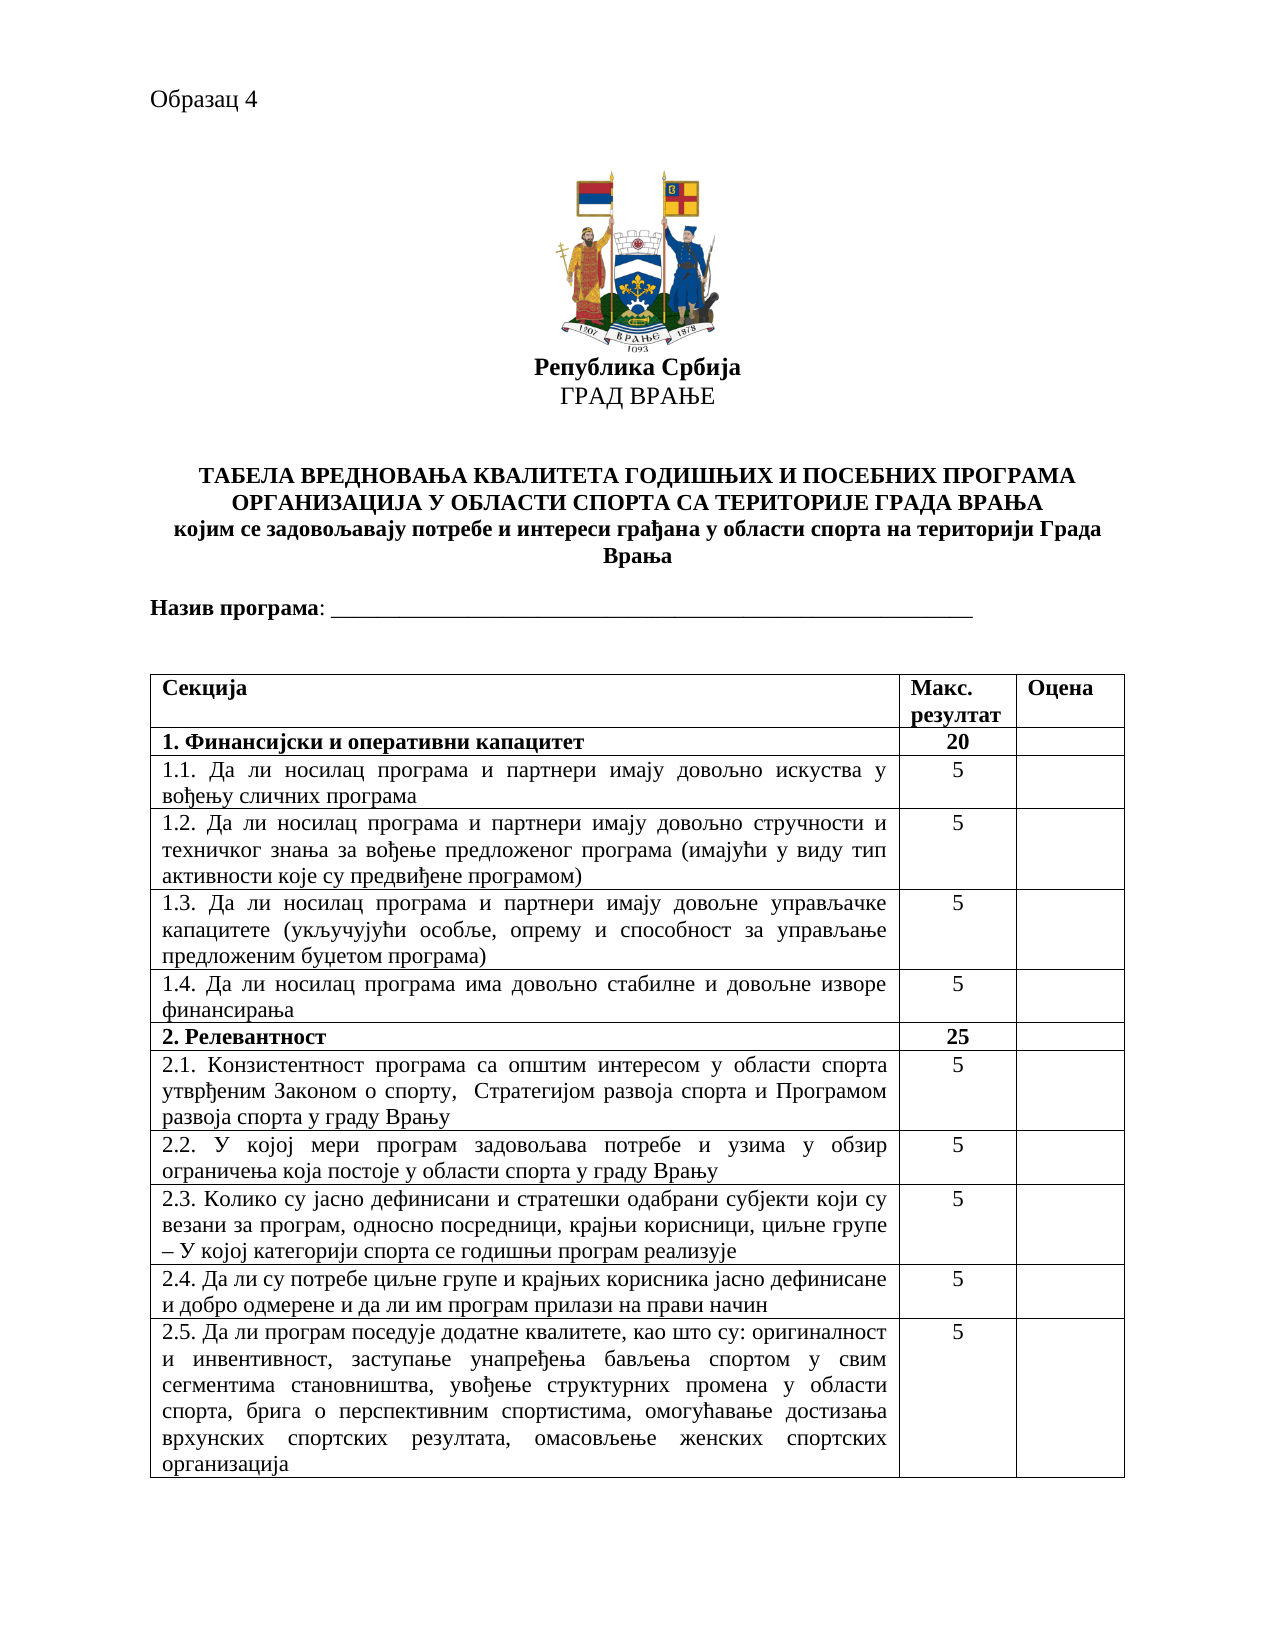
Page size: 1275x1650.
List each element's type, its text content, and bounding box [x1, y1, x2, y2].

table_cell [1017, 1051, 1124, 1130]
table_cell 2. Релевантност [151, 1023, 899, 1050]
table_cell 1.2. Да ли носилац програма и партнери имају довољно стручности и техничког знања за вођење предложеног програма (имајући у виду тип активности које су предвиђене програмом) [151, 809, 899, 888]
table_cell 2.1. Конзистентност програма са општим интересом у области спорта утврђеним Законом о спорту, Стратегијом развоја спорта и Програмом развоја спорта у граду Врању [151, 1051, 899, 1130]
text којим се задовољавају потребе и интереси грађана у области спорта на територији Града Врања [150, 515, 1125, 568]
table_cell 1.4. Да ли носилац програма има довољно стабилне и довољне изворе финансирања [151, 970, 899, 1022]
table_header Секција [151, 675, 899, 727]
text Република Србија [150, 352, 1125, 381]
text Образац 4 [150, 84, 1125, 113]
table_cell 2.5. Да ли програм поседује додатне квалитете, као што су: оригиналност и инвентивност, заступање унапређења бављења спортом у свим сегментима становништва, увођење структурних промена у области спорта, брига о перспективним спортистима, омогућавање достизања врхунских спортских резултата, омасовљење женских спортских организација [151, 1319, 899, 1477]
text ТАБЕЛА ВРЕДНОВАЊА КВАЛИТЕТА ГОДИШЊИХ И ПОСЕБНИХ ПРОГРАМА ОРГАНИЗАЦИЈА У ОБЛАСТИ СПОРТА СА ТЕРИТОРИЈЕ ГРАДА ВРАЊА [150, 463, 1125, 515]
table_cell 5 [900, 1131, 1016, 1183]
table_cell [1017, 970, 1124, 1022]
table_cell [1017, 1131, 1124, 1183]
table_cell [1017, 1319, 1124, 1477]
picture [555, 170, 720, 353]
table_cell 25 [900, 1023, 1016, 1050]
table_cell 5 [900, 756, 1016, 808]
table_header Макс. резултат [900, 675, 1016, 727]
table_cell [1017, 1023, 1124, 1050]
table_cell [1017, 1265, 1124, 1317]
table_cell 5 [900, 890, 1016, 968]
table_header Оцена [1017, 675, 1124, 727]
table_cell [1017, 890, 1124, 968]
table_cell 2.4. Да ли су потребе циљне групе и крајњих корисника јасно дефинисане и добро одмерене и да ли им програм прилази на прави начин [151, 1265, 899, 1317]
table_cell 5 [900, 970, 1016, 1022]
table_cell 5 [900, 1051, 1016, 1130]
table_cell 1. Финансијски и оперативни капацитет [151, 728, 899, 754]
table_cell 2.2. У којој мери програм задовољава потребе и узима у обзир ограничења која постоје у области спорта у граду Врању [151, 1131, 899, 1183]
table_cell 5 [900, 809, 1016, 888]
table_cell [1017, 756, 1124, 808]
text ГРАД ВРАЊЕ [150, 381, 1125, 410]
table_cell 5 [900, 1319, 1016, 1477]
table_cell [1017, 728, 1124, 754]
table_cell 5 [900, 1265, 1016, 1317]
table_cell 1.1. Да ли носилац програма и партнери имају довољно искуства у вођењу сличних програма [151, 756, 899, 808]
table_cell 1.3. Да ли носилац програма и партнери имају довољне управљачке капацитете (укључујући особље, опрему и способност за управљање предложеним буџетом програма) [151, 890, 899, 968]
table_cell 20 [900, 728, 1016, 754]
table_cell [1017, 1185, 1124, 1264]
table_cell 2.3. Колико су јасно дефинисани и стратешки одабрани субјекти који су везани за програм, односно посредници, крајњи корисници, циљне групе – У којој категорији спорта се годишњи програм реализује [151, 1185, 899, 1264]
table_cell [1017, 809, 1124, 888]
text Назив програма: ________________________________________________________ [150, 594, 1125, 621]
table_cell 5 [900, 1185, 1016, 1264]
